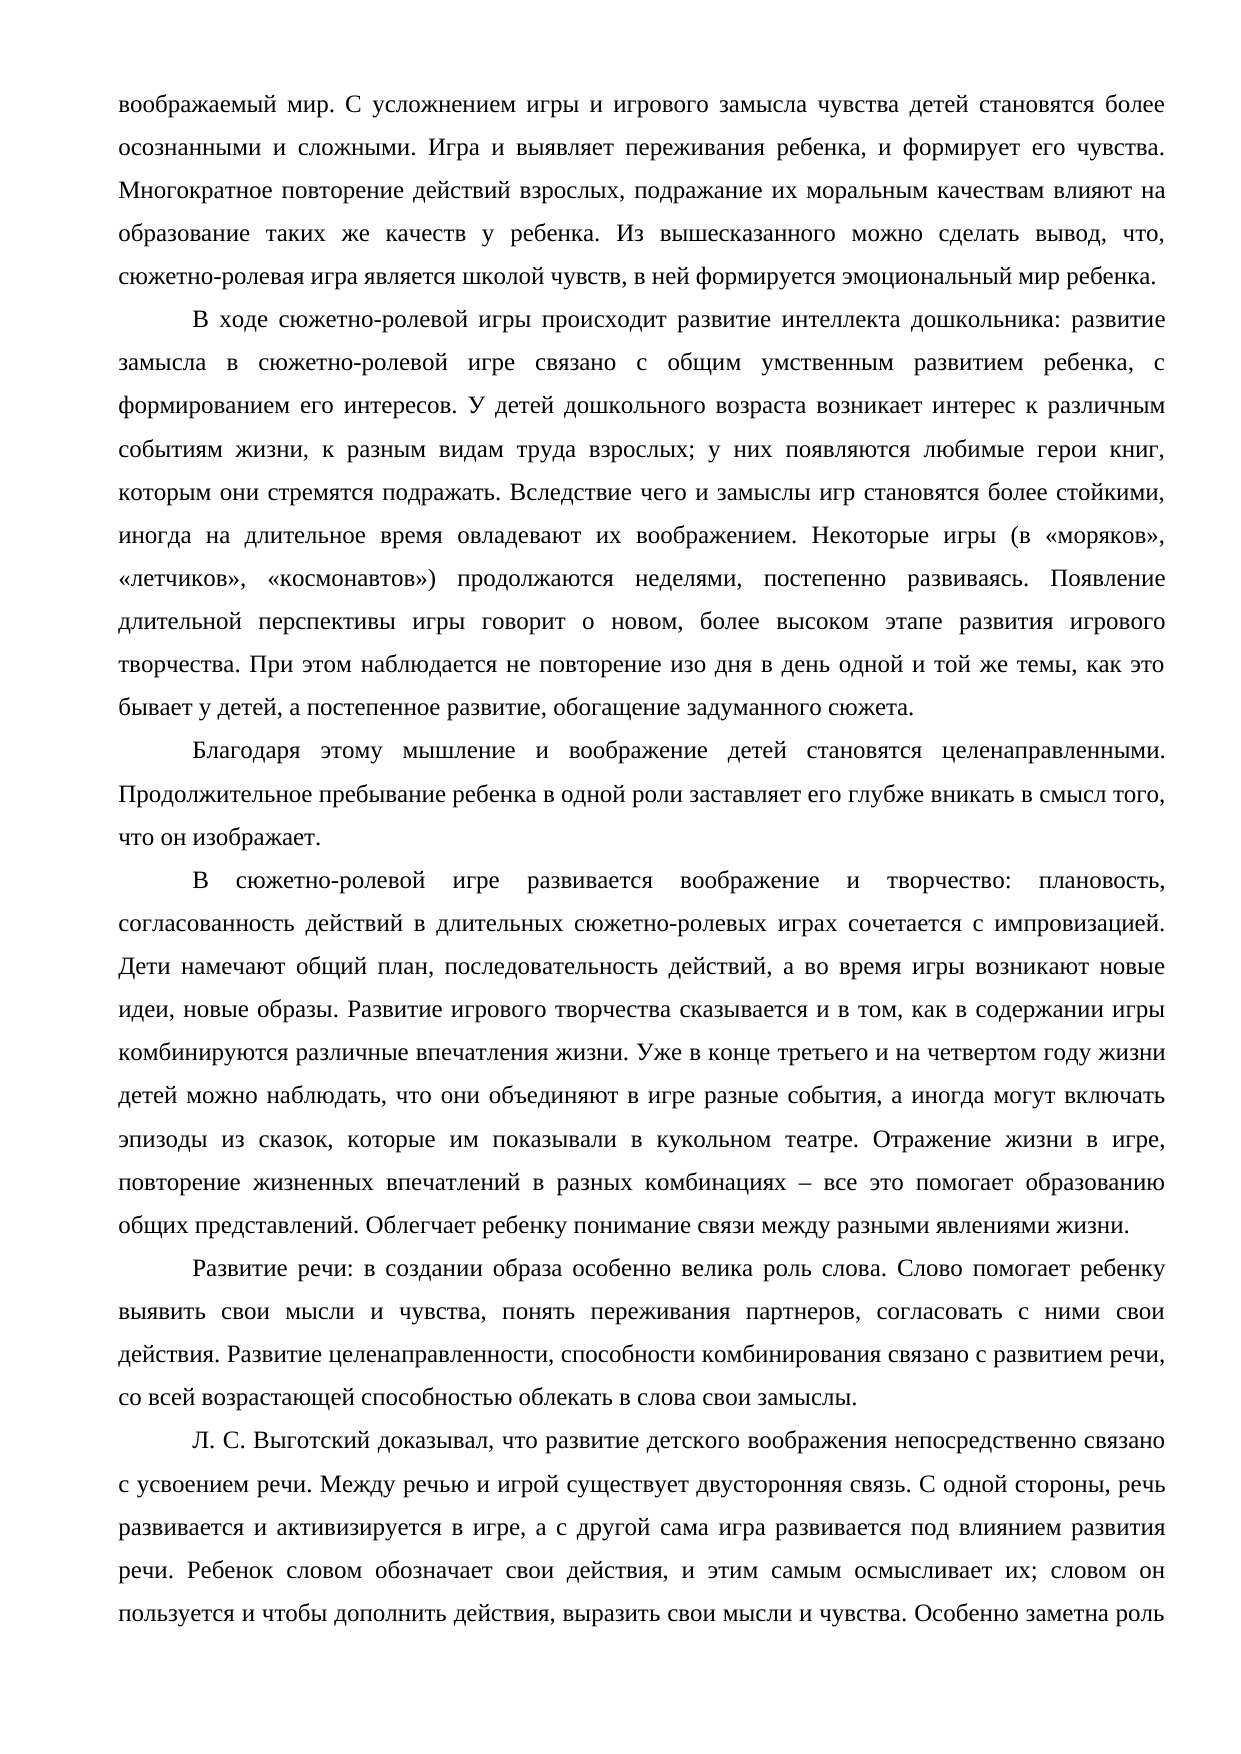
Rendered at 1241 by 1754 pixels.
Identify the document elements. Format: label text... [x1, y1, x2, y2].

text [118, 1426, 1167, 1627]
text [118, 89, 1167, 290]
text В сюжетно-ролевой игре развивается воображение и творчество: плановость, согласованность действий в длительных сюжетно-ролевых играх сочетается с импровизацией. Дети намечают общий план, последовательность действий, а во время игры возникают новые идеи, новые образы. Развитие игрового творчества сказывается и в том, как в содержании игры комбинируются различные впечатления жизни. Уже в конце третьего и на четвертом году жизни детей можно наблюдать, что они объединяют в игре разные события, а иногда могут включать эпизоды из сказок, которые им показывали в кукольном театре. Отражение жизни в игре, повторение жизненных впечатлений в разных комбинациях – все это помогает образованию общих представлений. Облегчает ребенку понимание связи между разными явлениями жизни. [118, 865, 1167, 1239]
text В ходе сюжетно-ролевой игры происходит развитие интеллекта дошкольника: развитие замысла в сюжетно-ролевой игре связано с общим умственным развитием ребенка, с формированием его интересов. У детей дошкольного возраста возникает интерес к различным событиям жизни, к разным видам труда взрослых; у них появляются любимые герои книг, которым они стремятся подражать. Вследствие чего и замыслы игр становятся более стойкими, иногда на длительное время овладевают их воображением. Некоторые игры (в «моряков», «летчиков», «космонавтов») продолжаются неделями, постепенно развиваясь. Появление длительной перспективы игры говорит о новом, более высоком этапе развития игрового творчества. При этом наблюдается не повторение изо дня в день одной и той же темы, как это бывает у детей, а постепенное развитие, обогащение задуманного сюжета. [118, 304, 1167, 721]
text Развитие речи: в создании образа особенно велика роль слова. Слово помогает ребенку выявить свои мысли и чувства, понять переживания партнеров, согласовать с ними свои действия. Развитие целенаправленности, способности комбинирования связано с развитием речи, со всей возрастающей способностью облекать в слова свои замыслы. [118, 1253, 1167, 1411]
text Благодаря этому мышление и воображение детей становятся целенаправленными. Продолжительное пребывание ребенка в одной роли заставляет его глубже вникать в смысл того, что он изображает. [118, 736, 1167, 851]
